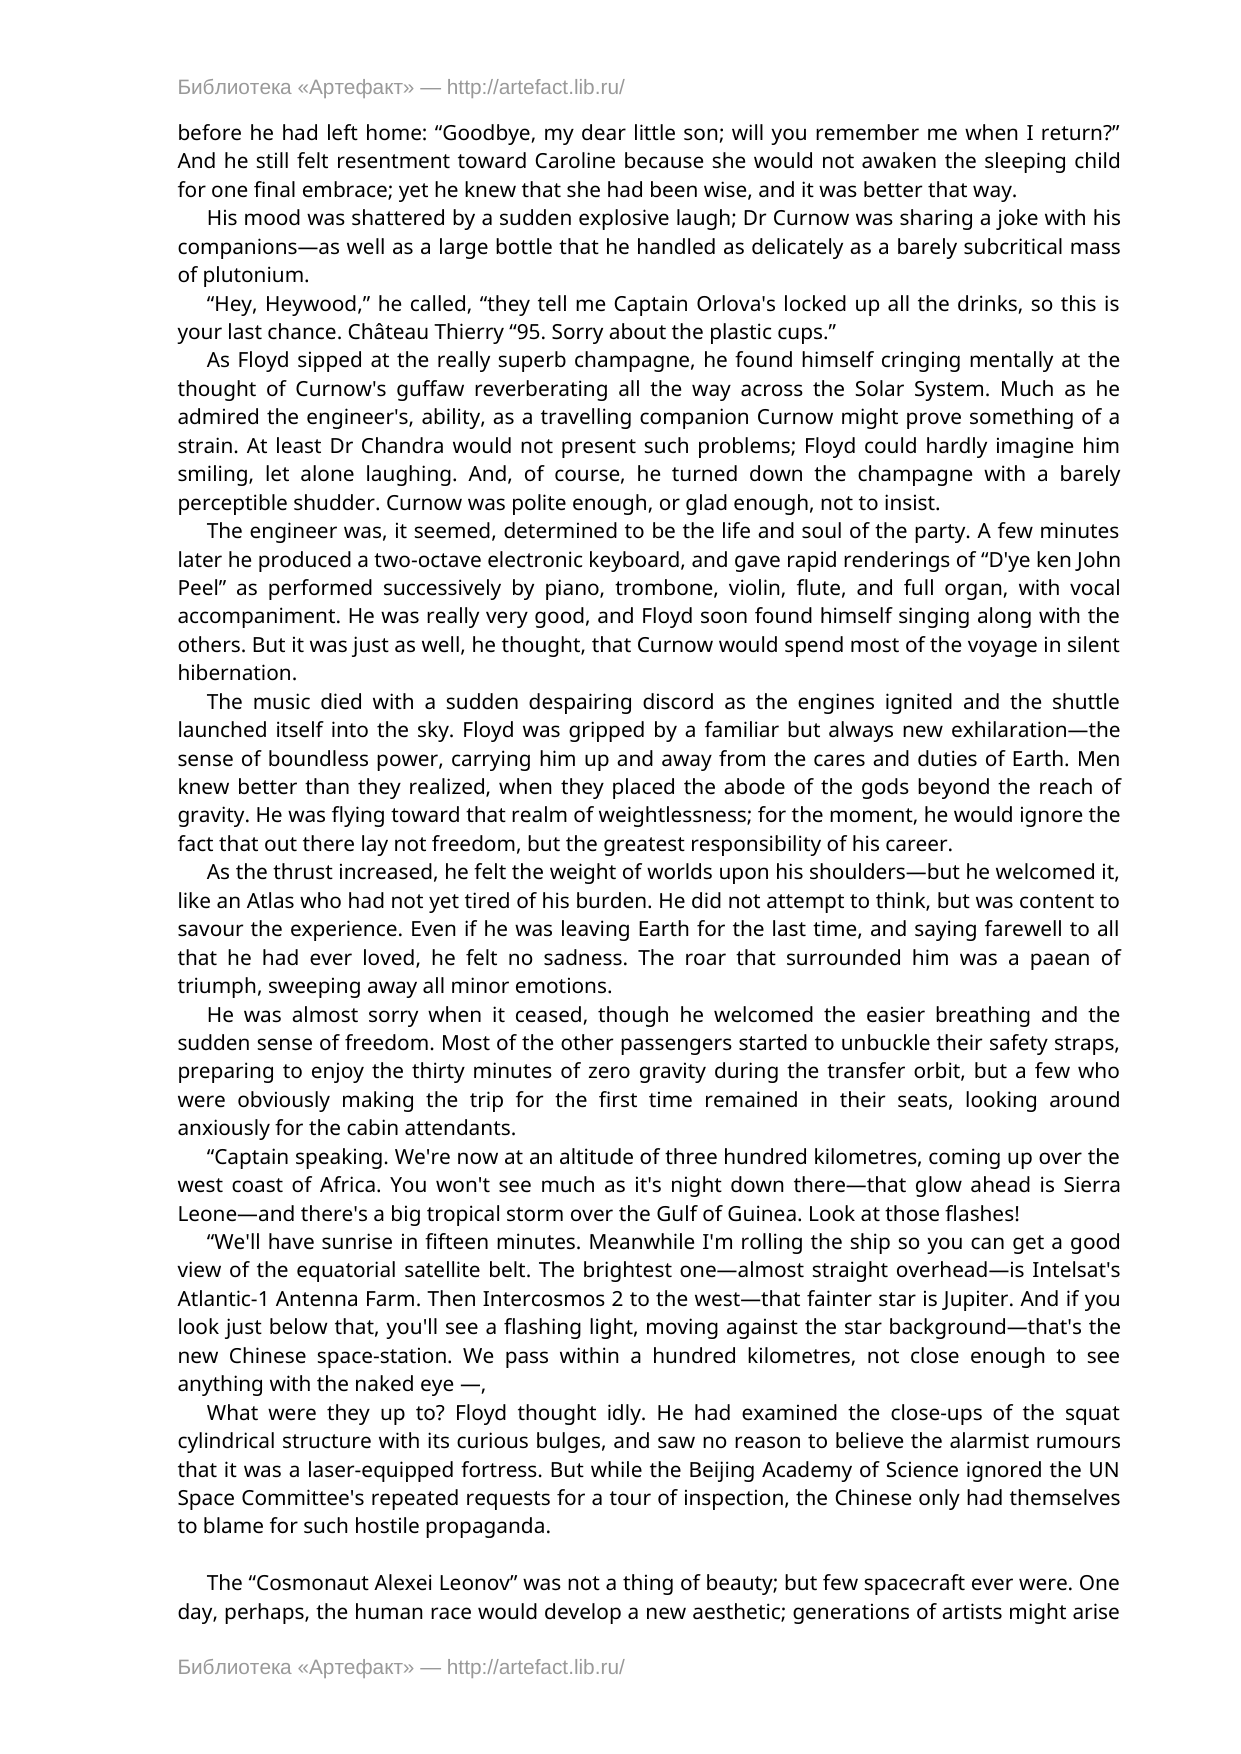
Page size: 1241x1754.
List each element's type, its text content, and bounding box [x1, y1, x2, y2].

text “Hey, Heywood,” he called, “they tell me Captain Orlova's locked up all the drinks, so this is your last chance. Château Thierry “95. Sorry about the plastic cups.” [177, 289, 1122, 346]
text As the thrust increased, he felt the weight of worlds upon his shoulders—but he welcomed it, like an Atlas who had not yet tired of his burden. He did not attempt to think, but was content to savour the experience. Even if he was leaving Earth for the last time, and saying farewell to all that he had ever loved, he felt no sadness. The roar that surrounded him was a paean of triumph, sweeping away all minor emotions. [177, 857, 1122, 1000]
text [177, 1568, 1122, 1625]
text The engineer was, it seemed, determined to be the life and soul of the party. A few minutes later he produced a two-octave electronic keyboard, and gave rapid renderings of “D'ye ken John Peel” as performed successively by piano, trombone, violin, flute, and full organ, with vocal accompaniment. He was really very good, and Floyd soon found himself singing along with the others. But it was just as well, he thought, that Curnow would spend most of the voyage in silent hibernation. [177, 516, 1122, 687]
text What were they up to? Floyd thought idly. He had examined the close-ups of the squat cylindrical structure with its curious bulges, and saw no reason to believe the alarmist rumours that it was a laser-equipped fortress. But while the Beijing Academy of Science ignored the UN Space Committee's repeated requests for a tour of inspection, the Chinese only had themselves to blame for such hostile propaganda. [177, 1398, 1122, 1540]
text “We'll have sunrise in fifteen minutes. Meanwhile I'm rolling the ship so you can get a good view of the equatorial satellite belt. The brightest one—almost straight overhead—is Intelsat's Atlantic-1 Antenna Farm. Then Intercosmos 2 to the west—that fainter star is Jupiter. And if you look just below that, you'll see a flashing light, moving against the star background—that's the new Chinese space-station. We pass within a hundred kilometres, not close enough to see anything with the naked eye —, [177, 1227, 1122, 1398]
text “Captain speaking. We're now at an altitude of three hundred kilometres, coming up over the west coast of Africa. You won't see much as it's night down there—that glow ahead is Sierra Leone—and there's a big tropical storm over the Gulf of Guinea. Look at those flashes! [177, 1142, 1122, 1227]
text He was almost sorry when it ceased, though he welcomed the easier breathing and the sudden sense of freedom. Most of the other passengers started to unbuckle their safety straps, preparing to enjoy the thirty minutes of zero gravity during the transfer orbit, but a few who were obviously making the trip for the first time remained in their seats, looking around anxiously for the cabin attendants. [177, 1000, 1122, 1142]
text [177, 118, 1122, 203]
text His mood was shattered by a sudden explosive laugh; Dr Curnow was sharing a joke with his companions—as well as a large bottle that he handled as delicately as a barely subcritical mass of plutonium. [177, 203, 1122, 289]
text As Floyd sipped at the really superb champagne, he found himself cringing mentally at the thought of Curnow's guffaw reverberating all the way across the Solar System. Much as he admired the engineer's, ability, as a travelling companion Curnow might prove something of a strain. At least Dr Chandra would not present such problems; Floyd could hardly imagine him smiling, let alone laughing. And, of course, he turned down the champagne with a barely perceptible shudder. Curnow was polite enough, or glad enough, not to insist. [177, 346, 1122, 516]
text The music died with a sudden despairing discord as the engines ignited and the shuttle launched itself into the sky. Floyd was gripped by a familiar but always new exhilaration—the sense of boundless power, carrying him up and away from the cares and duties of Earth. Men knew better than they realized, when they placed the abode of the gods beyond the reach of gravity. He was flying toward that realm of weightlessness; for the moment, he would ignore the fact that out there lay not freedom, but the greatest responsibility of his career. [177, 687, 1122, 857]
